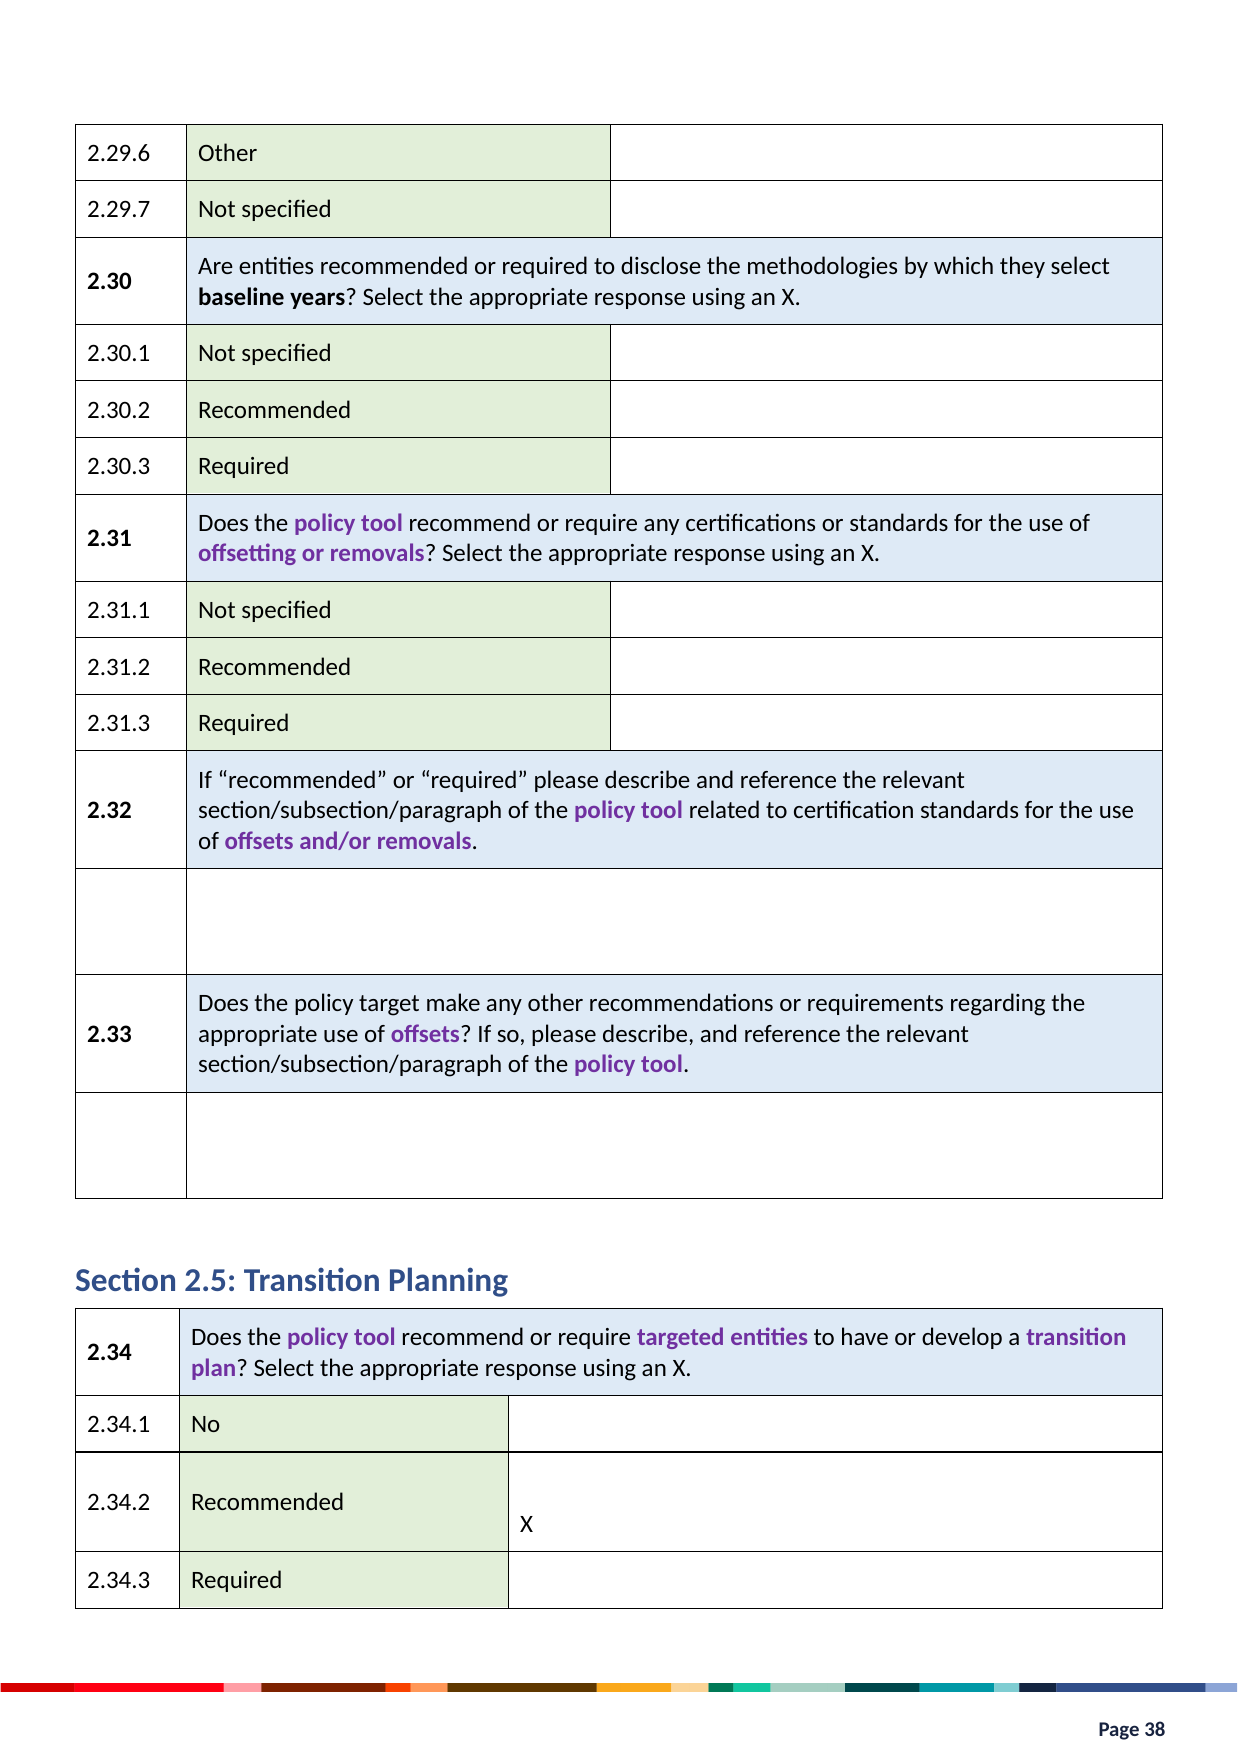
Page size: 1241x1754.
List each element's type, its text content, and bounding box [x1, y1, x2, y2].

table_cell 2.34.2 [76, 1453, 179, 1551]
table_cell 2.31.2 [76, 638, 186, 694]
table_cell Recommended [187, 638, 610, 694]
table_cell [611, 125, 1162, 180]
table_cell Required [187, 695, 610, 750]
table_cell 2.31.1 [76, 582, 186, 637]
table_cell If “recommended” or “required” please describe and reference the relevant section/subsection/paragraph of the policy tool related to certification standards for the use of offsets and/or removals. [187, 751, 1162, 868]
table_cell Not specified [187, 181, 610, 237]
table_cell 2.29.6 [76, 125, 186, 180]
table_cell [187, 1093, 1162, 1198]
table_cell 2.30.1 [76, 325, 186, 380]
table_cell 2.30 [76, 238, 186, 324]
table_cell [76, 1093, 186, 1198]
table_cell 2.29.7 [76, 181, 186, 237]
table_cell 2.30.3 [76, 438, 186, 493]
table_cell 2.34.3 [76, 1552, 179, 1607]
table_cell 2.32 [76, 751, 186, 868]
table_cell Recommended [180, 1453, 508, 1551]
table_cell Other [187, 125, 610, 180]
table_cell 2.31.3 [76, 695, 186, 750]
table_header 2.34 [76, 1309, 179, 1395]
table_cell Are entities recommended or required to disclose the methodologies by which they select baseline years? Select the appropriate response using an X. [187, 238, 1162, 324]
table_cell [611, 582, 1162, 637]
table_cell 2.34.1 [76, 1396, 179, 1451]
subtitle Section 2.5: Transition Planning [75, 1259, 1165, 1299]
table_cell Does the policy target make any other recommendations or requirements regarding the appropriate use of offsets? If so, please describe, and reference the relevant section/subsection/paragraph of the policy tool. [187, 975, 1162, 1092]
table_cell [509, 1396, 1162, 1451]
table_cell [611, 695, 1162, 750]
table_cell Does the policy tool recommend or require any certifications or standards for the use of offsetting or removals? Select the appropriate response using an X. [187, 495, 1162, 581]
table_cell [509, 1552, 1162, 1607]
picture [0, 1683, 1236, 1692]
table_cell Required [180, 1552, 508, 1607]
table_cell [611, 438, 1162, 493]
table_cell 2.31 [76, 495, 186, 581]
table_cell Not specified [187, 582, 610, 637]
table_cell [76, 869, 186, 974]
table_cell 2.33 [76, 975, 186, 1092]
table_cell No [180, 1396, 508, 1451]
table_cell Recommended [187, 381, 610, 437]
table_cell X [509, 1453, 1162, 1551]
table_cell [187, 869, 1162, 974]
table_cell Required [187, 438, 610, 493]
table_cell [611, 638, 1162, 694]
table_cell [611, 381, 1162, 437]
table_header Does the policy tool recommend or require targeted entities to have or develop a transition plan? Select the appropriate response using an X. [180, 1309, 1162, 1395]
table_cell [611, 181, 1162, 237]
table_cell [611, 325, 1162, 380]
table_cell 2.30.2 [76, 381, 186, 437]
table_cell Not specified [187, 325, 610, 380]
